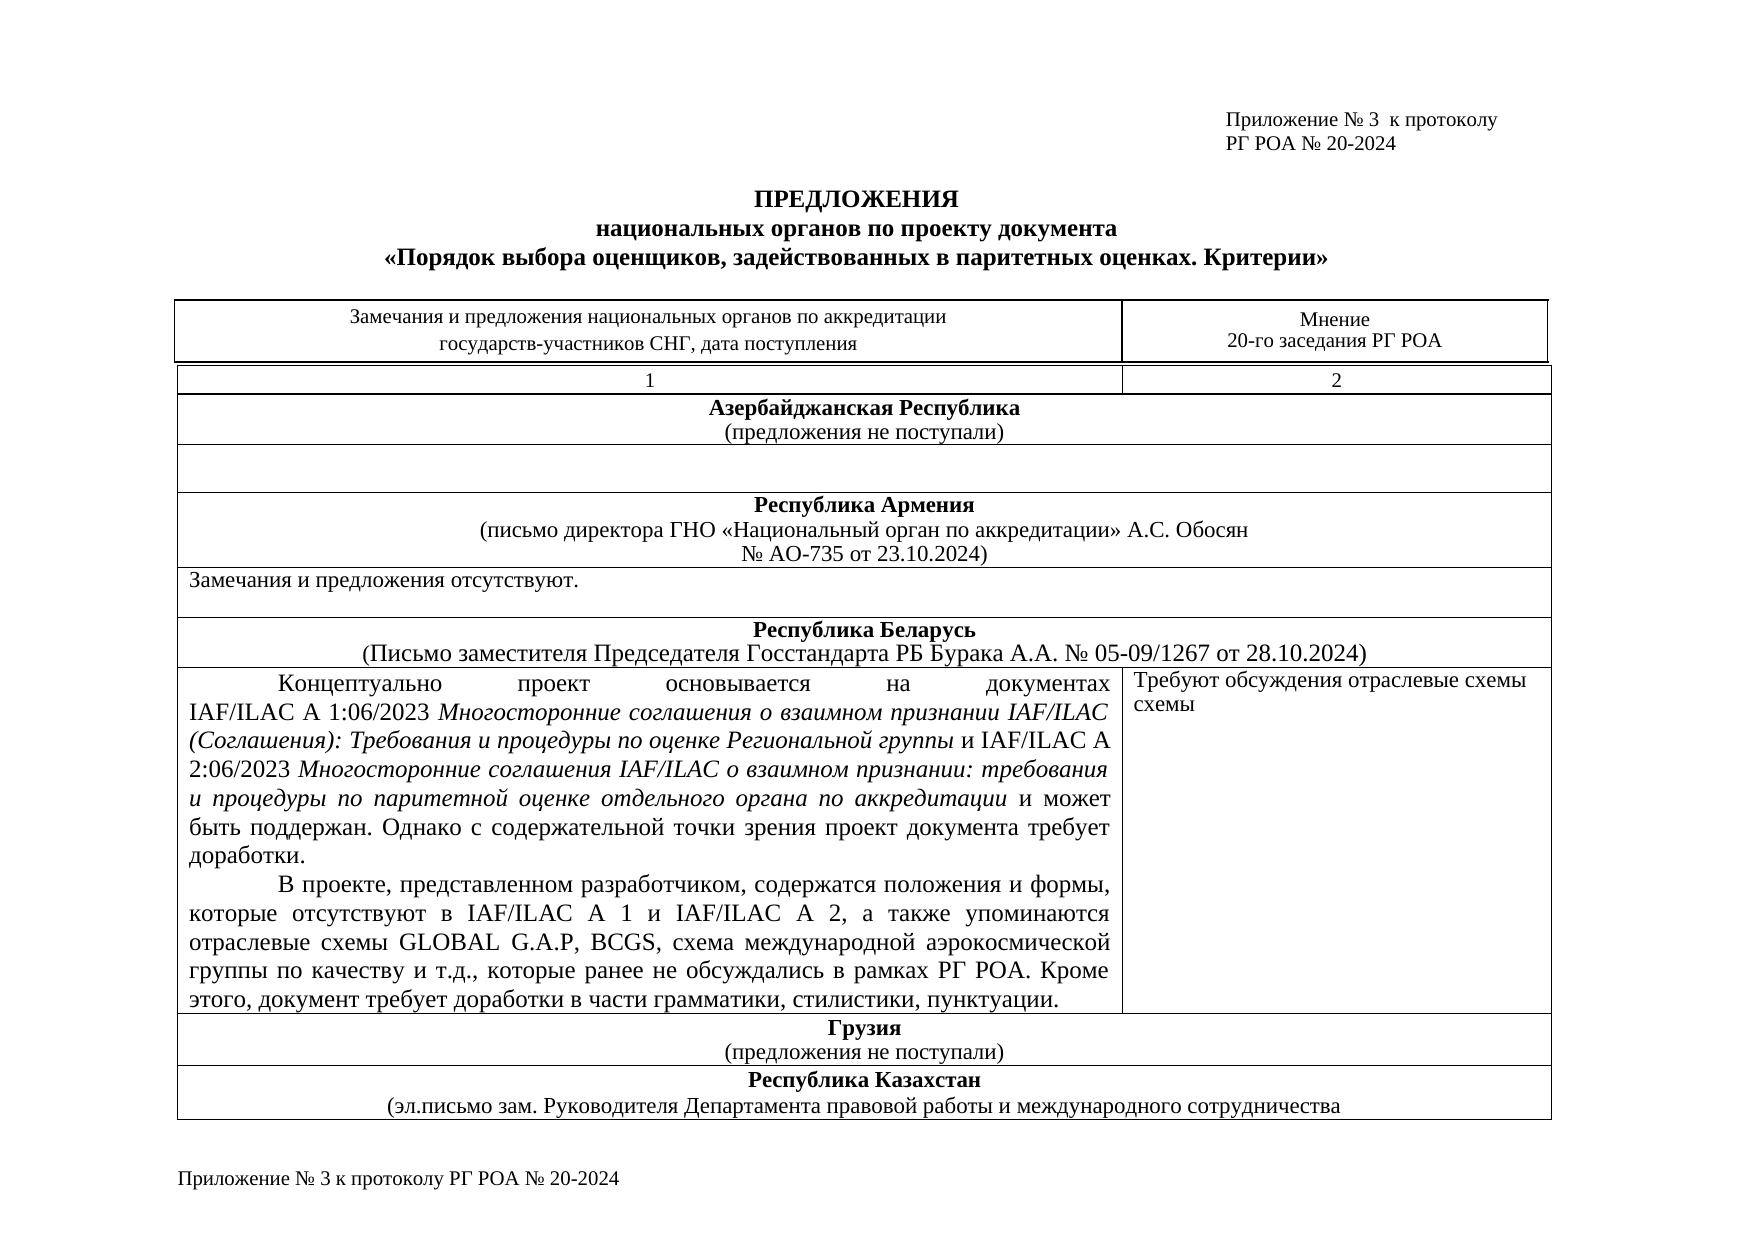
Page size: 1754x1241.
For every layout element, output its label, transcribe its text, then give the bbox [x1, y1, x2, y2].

text национальных органов по проекту документа [177, 213, 1536, 242]
table_cell Требуют обсуждения отраслевые схемы схемы [1123, 668, 1551, 1013]
table_cell Республика Армения (письмо директора ГНО «Национальный орган по аккредитации» А.С. Обосян № AO-735 от 23.10.2024) [178, 493, 1551, 567]
table_cell Республика Беларусь (Письмо заместителя Председателя Госстандарта РБ Бурака А.А. № 05-09/1267 от 28.10.2024) [178, 618, 1551, 667]
text РГ РОА № 20-2024 [833, 131, 1536, 155]
table_header 2 [1123, 366, 1551, 393]
text ПРЕДЛОЖЕНИЯ [177, 184, 1536, 213]
table_cell Грузия (предложения не поступали) [178, 1014, 1551, 1065]
table_header Замечания и предложения национальных органов по аккредитации государств-участников СНГ, дата поступления [175, 301, 1121, 361]
text Приложение № 3 к протоколу [833, 107, 1536, 131]
table_header Азербайджанская Республика (предложения не поступали) [178, 395, 1551, 444]
table_cell [178, 445, 1551, 492]
table_cell Концептуально проект основывается на документах IAF/ILAC A 1:06/2023 Многосторонние соглашения о взаимном признании IAF/ILAC (Соглашения): Требования и процедуры по оценке Региональной группы и IAF/ILAC A 2:06/2023 Многосторонние соглашения IAF/ILAC о взаимном признании: требования и процедуры по паритетной оценке отдельного органа по аккредитации и может быть поддержан. Однако с содержательной точки зрения проект документа требует доработки. В проекте, представленном разработчиком, содержатся положения и формы, которые отсутствуют в IAF/ILAC A 1 и IAF/ILAC A 2, а также упоминаются отраслевые схемы GLOBAL G.A.P, BCGS, схема международной аэрокосмической группы по качеству и т.д., которые ранее не обсуждались в рамках РГ РОА. Кроме этого, документ требует доработки в части грамматики, стилистики, пунктуации. [178, 668, 1122, 1013]
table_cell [178, 1066, 1551, 1118]
table_header Мнение 20-го заседания РГ РОА [1123, 301, 1547, 361]
text «Порядок выбора оценщиков, задействованных в паритетных оценках. Критерии» [177, 242, 1536, 270]
table_cell Замечания и предложения отсутствуют. [178, 568, 1551, 617]
table_header 1 [178, 366, 1122, 393]
